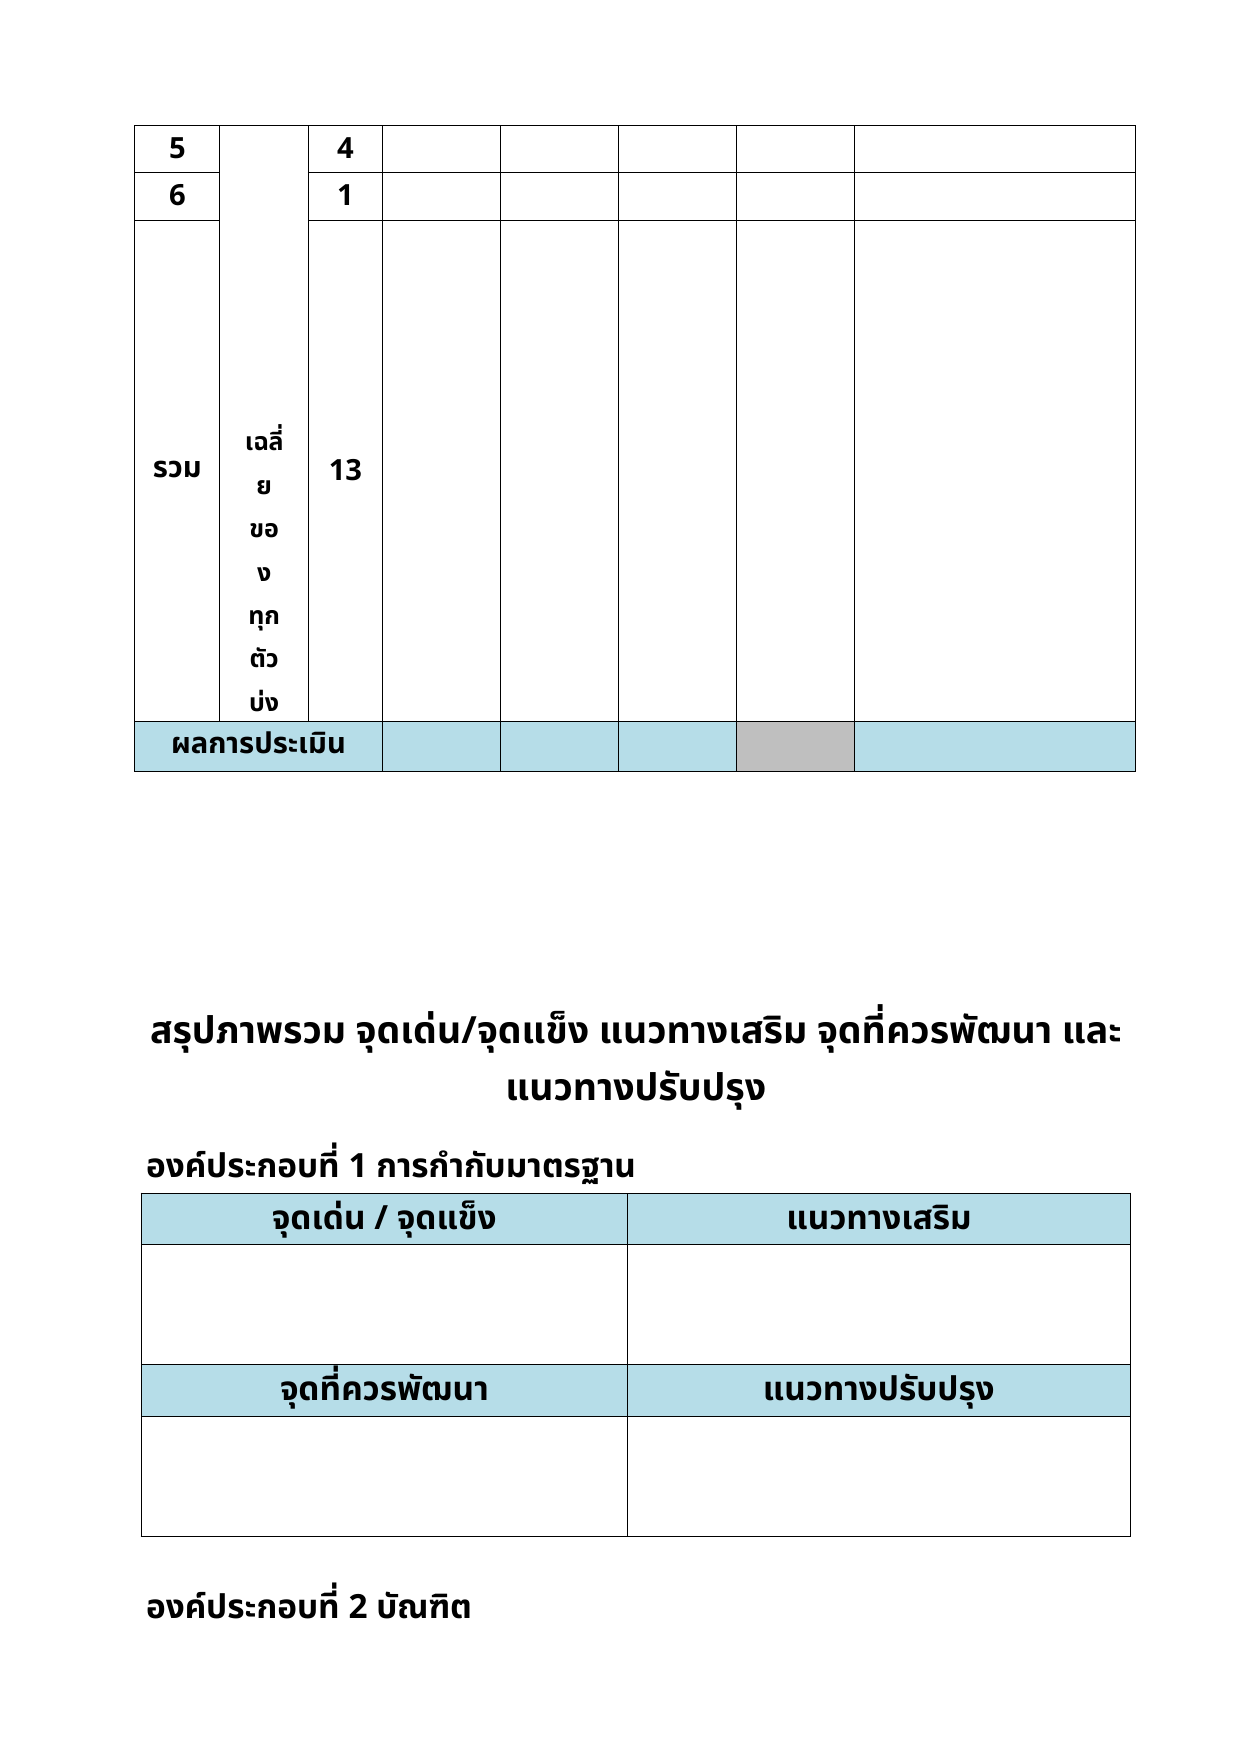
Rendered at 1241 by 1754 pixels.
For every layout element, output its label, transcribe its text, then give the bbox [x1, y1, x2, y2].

table_cell จุดที่ควรพัฒนา [142, 1365, 627, 1416]
table_cell [737, 221, 854, 721]
table_cell [628, 1417, 1130, 1536]
table_cell 1 [309, 173, 382, 219]
table_cell [737, 173, 854, 219]
text สรุปภาพรวม จุดเด่น/จุดแข็ง แนวทางเสริม จุดที่ควรพัฒนา และแนวทางปรับปรุง [146, 1003, 1126, 1117]
table_cell [855, 221, 1135, 721]
table_cell [619, 173, 736, 219]
table_cell [383, 722, 500, 771]
table_header จุดเด่น / จุดแข็ง [142, 1194, 627, 1244]
table_cell [628, 1245, 1130, 1364]
table_cell [501, 221, 618, 721]
table_cell [501, 126, 618, 172]
table_cell รวม [135, 221, 219, 721]
table_cell [383, 221, 500, 721]
table_cell [737, 126, 854, 172]
table_cell [855, 126, 1135, 172]
table_cell [619, 221, 736, 721]
table_cell [619, 126, 736, 172]
table_cell ผลการประเมิน [135, 722, 382, 771]
text องค์ประกอบที่ 1 การกำกับมาตรฐาน [146, 1142, 1126, 1193]
table_cell 4 [309, 126, 382, 172]
text องค์ประกอบที่ 2 บัณฑิต [146, 1582, 1126, 1633]
table_cell [501, 722, 618, 771]
table_cell [383, 126, 500, 172]
table_cell [383, 173, 500, 219]
table_cell 13 [309, 221, 382, 721]
table_cell 6 [135, 173, 219, 219]
table_cell [855, 173, 1135, 219]
table_cell [737, 722, 854, 771]
table_cell [855, 722, 1135, 771]
table_cell [142, 1245, 627, 1364]
table_cell แนวทางปรับปรุง [628, 1365, 1130, 1416]
table_cell [501, 173, 618, 219]
table_cell [142, 1417, 627, 1536]
table_cell 5 [135, 126, 219, 172]
table_header แนวทางเสริม [628, 1194, 1130, 1244]
table_cell [619, 722, 736, 771]
